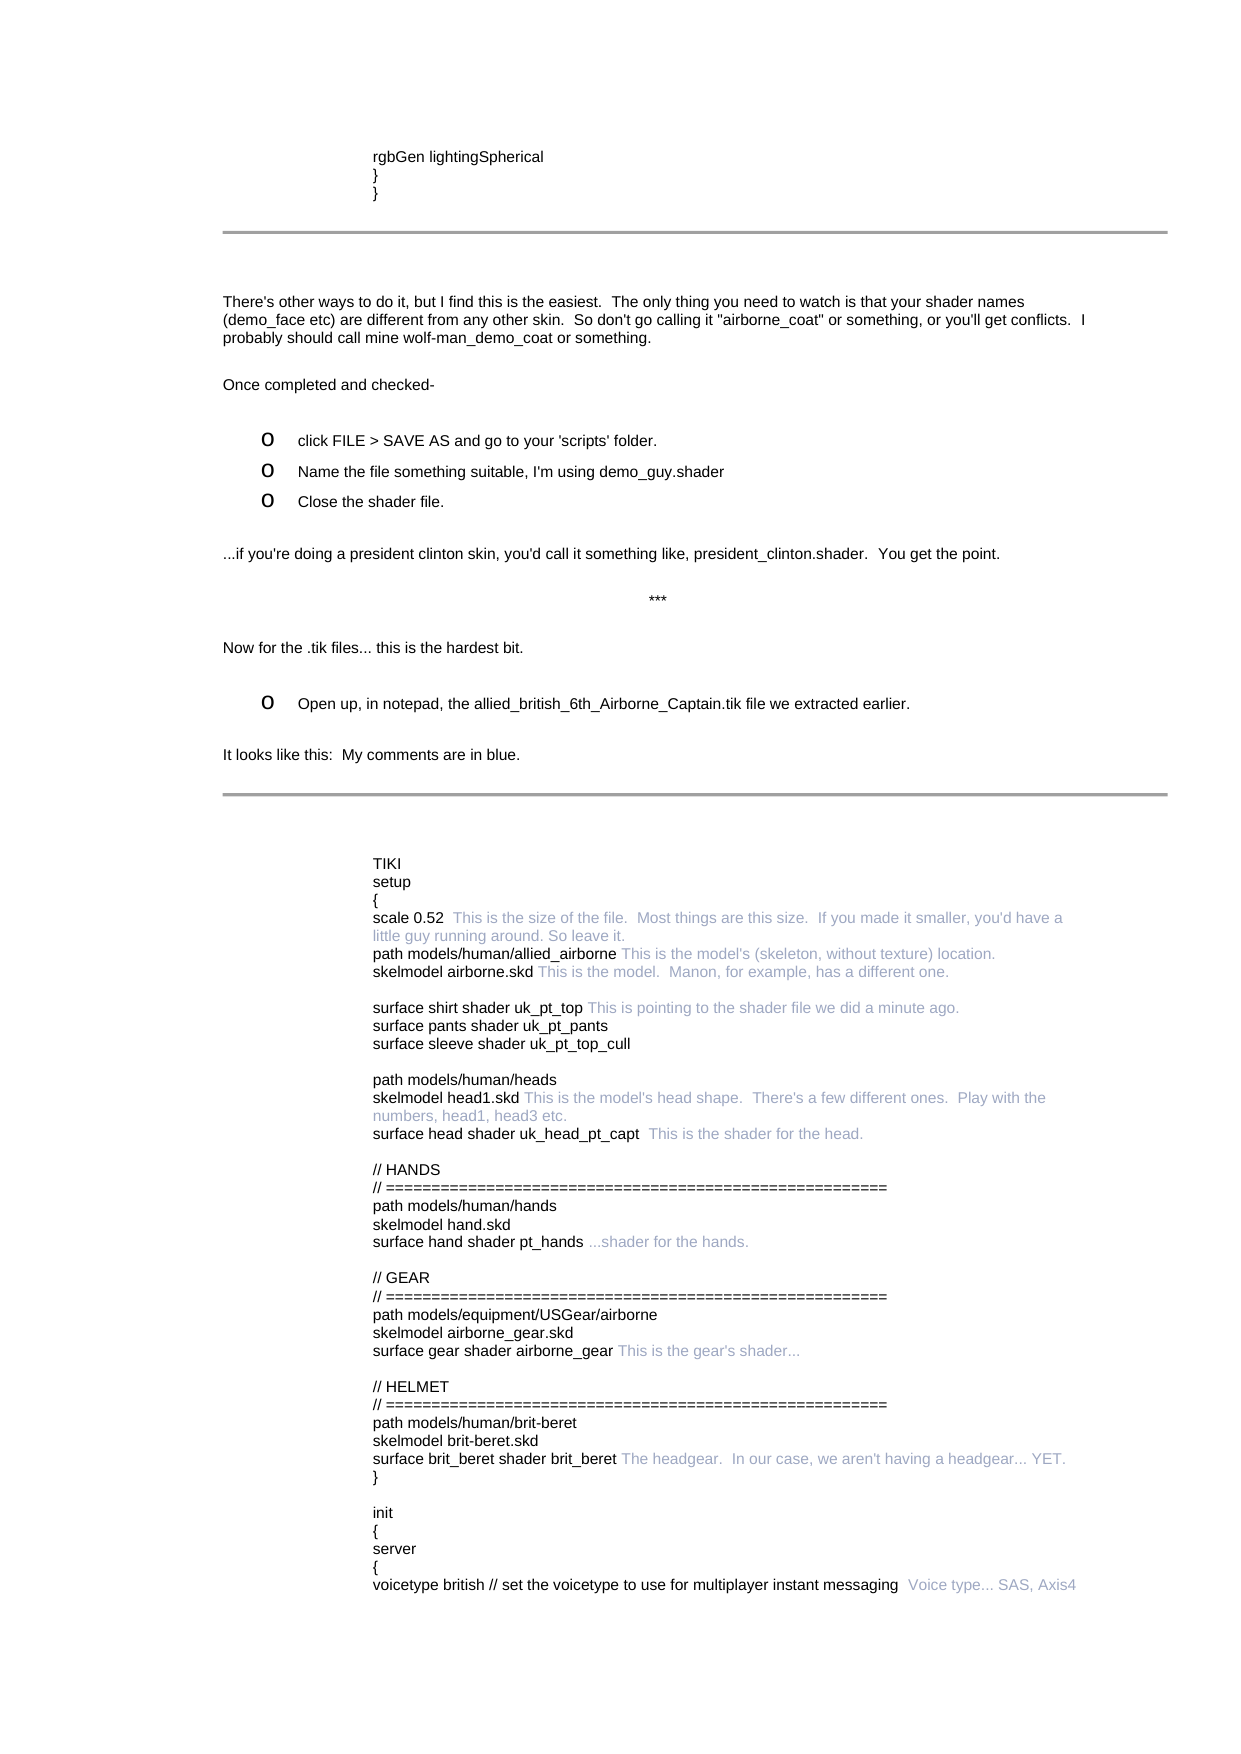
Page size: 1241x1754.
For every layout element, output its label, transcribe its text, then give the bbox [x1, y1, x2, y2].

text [373, 148, 1093, 202]
text It looks like this: My comments are in blue. [223, 746, 1093, 764]
text ...if you're doing a president clinton skin, you'd call it something like, president_clinton.shader. You get the point. [223, 544, 1093, 562]
list Name the file something suitable, I'm using demo_guy.shader [260, 454, 1093, 484]
list Close the shader file. [260, 484, 1093, 515]
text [373, 855, 1093, 1594]
text There's other ways to do it, but I find this is the easiest. The only thing you need to watch is that your shader names (demo_face etc) are different from any other skin. So don't go calling it "airborne_coat" or something, or you'll get conflicts. I probably should call mine wolf-man_demo_coat or something. [223, 292, 1093, 346]
text Now for the .tik files... this is the hardest bit. [223, 639, 1093, 657]
text Once completed and checked- [223, 376, 1093, 394]
text *** [223, 592, 1093, 610]
list Open up, in notepad, the allied_british_6th_Airborne_Captain.tik file we extracted earlier. [260, 686, 1093, 717]
list click FILE > SAVE AS and go to your 'scripts' folder. [260, 423, 1093, 454]
